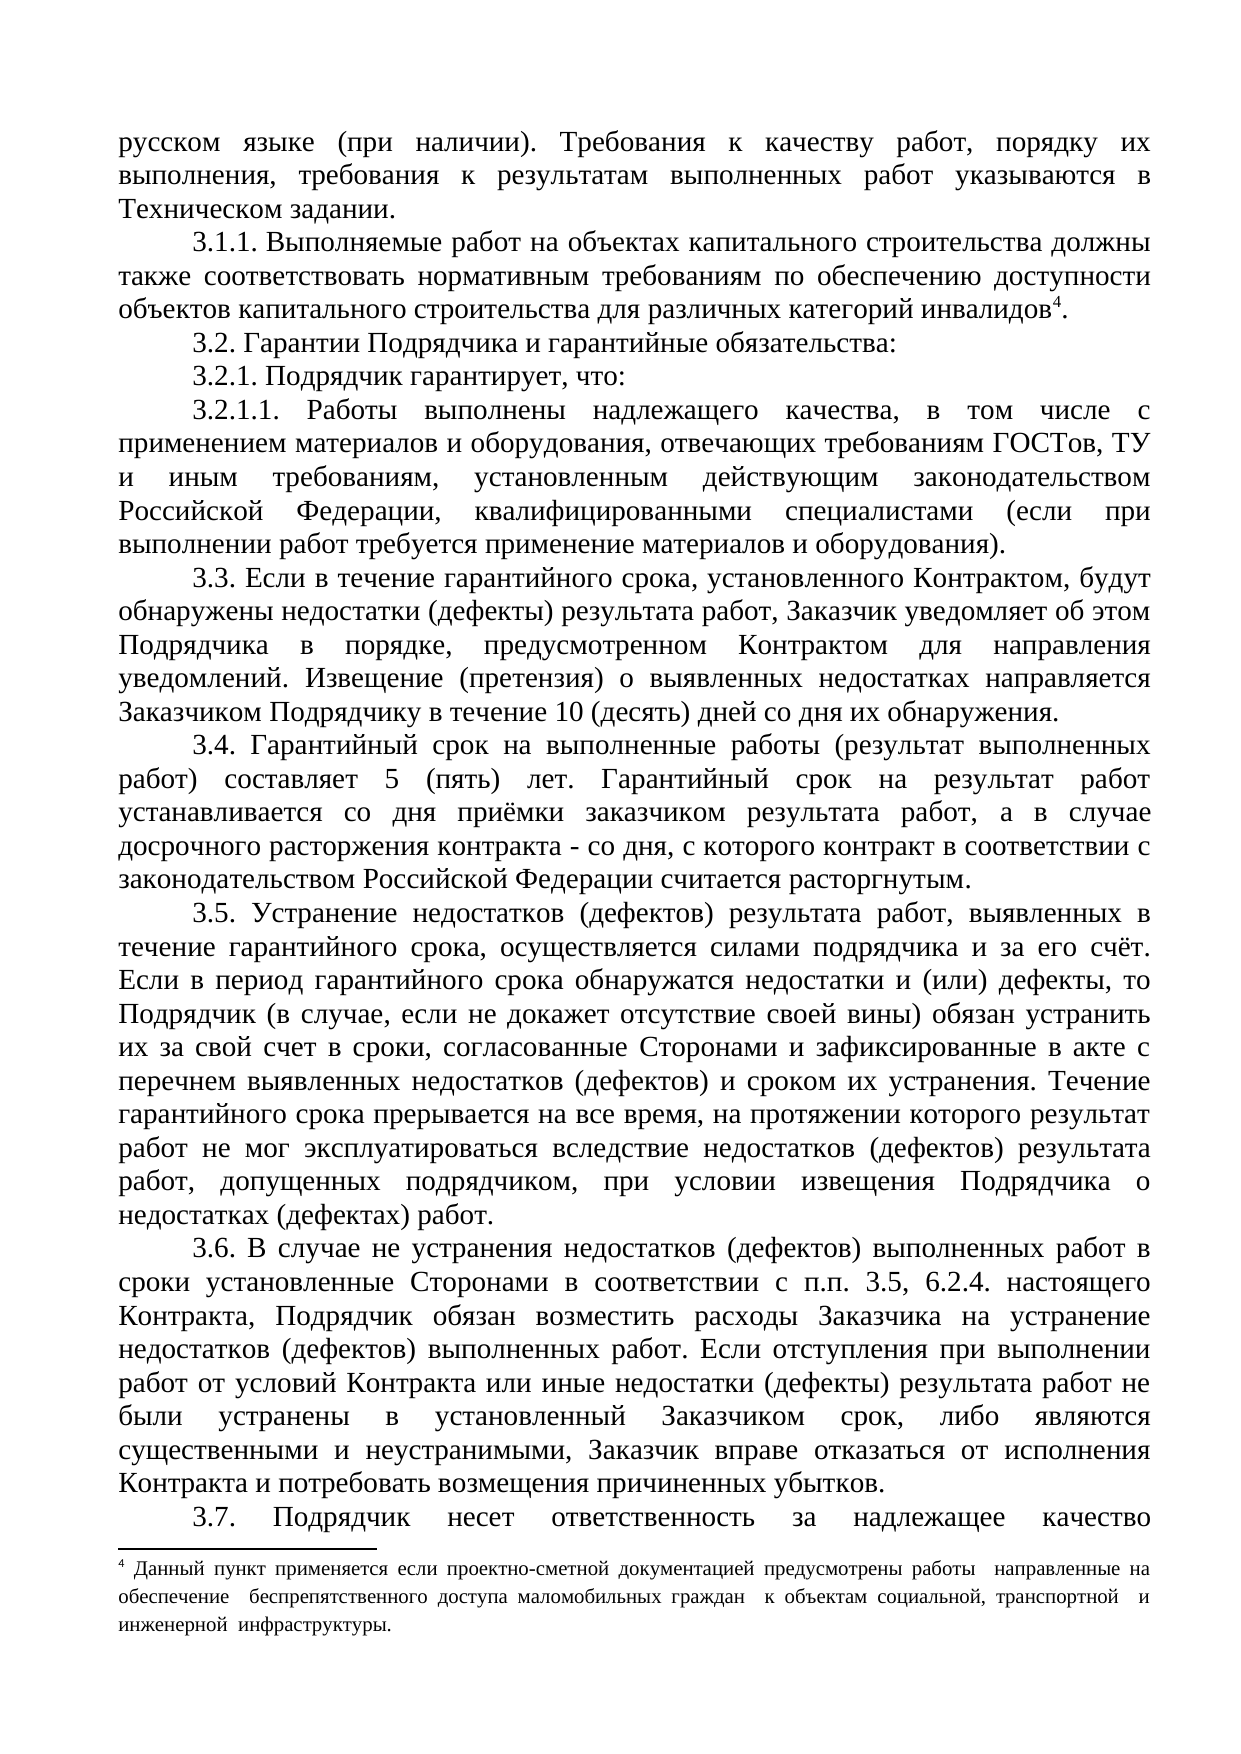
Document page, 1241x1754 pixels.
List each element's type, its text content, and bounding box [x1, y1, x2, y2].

text 3.4. Гарантийный срок на выполненные работы (результат выполненных работ) составляет 5 (пять) лет. Гарантийный срок на результат работ устанавливается со дня приёмки заказчиком результата работ, а в случае досрочного расторжения контракта - со дня, с которого контракт в соответствии с законодательством Российской Федерации считается расторгнутым. [118, 727, 1152, 895]
text 3.2. Гарантии Подрядчика и гарантийные обязательства: [118, 325, 1152, 358]
text 3.6. В случае не устранения недостатков (дефектов) выполненных работ в сроки установленные Сторонами в соответствии с п.п. 3.5, 6.2.4. настоящего Контракта, Подрядчик обязан возместить расходы Заказчика на устранение недостатков (дефектов) выполненных работ. Если отступления при выполнении работ от условий Контракта или иные недостатки (дефекты) результата работ не были устранены в установленный Заказчиком срок, либо являются существенными и неустранимыми, Заказчик вправе отказаться от исполнения Контракта и потребовать возмещения причиненных убытков. [118, 1231, 1152, 1499]
text 3.1.1. Выполняемые работ на объектах капитального строительства должны также соответствовать нормативным требованиям по обеспечению доступности объектов капитального строительства для различных категорий инвалидов. [118, 224, 1152, 325]
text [118, 1499, 1152, 1532]
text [118, 124, 1152, 224]
text 3.2.1.1. Работы выполнены надлежащего качества, в том числе с применением материалов и оборудования, отвечающих требованиям ГОСТов, ТУ и иным требованиям, установленным действующим законодательством Российской Федерации, квалифицированными специалистами (если при выполнении работ требуется применение материалов и оборудования). [118, 392, 1152, 560]
text 3.2.1. Подрядчик гарантирует, что: [118, 358, 1152, 392]
text 3.3. Если в течение гарантийного срока, установленного Контрактом, будут обнаружены недостатки (дефекты) результата работ, Заказчик уведомляет об этом Подрядчика в порядке, предусмотренном Контрактом для направления уведомлений. Извещение (претензия) о выявленных недостатках направляется Заказчиком Подрядчику в течение 10 (десять) дней со дня их обнаружения. [118, 560, 1152, 727]
text 3.5. Устранение недостатков (дефектов) результата работ, выявленных в течение гарантийного срока, осуществляется силами подрядчика и за его счёт. Если в период гарантийного срока обнаружатся недостатки и (или) дефекты, то Подрядчик (в случае, если не докажет отсутствие своей вины) обязан устранить их за свой счет в сроки, согласованные Сторонами и зафиксированные в акте с перечнем выявленных недостатков (дефектов) и сроком их устранения. Течение гарантийного срока прерывается на все время, на протяжении которого результат работ не мог эксплуатироваться вследствие недостатков (дефектов) результата работ, допущенных подрядчиком, при условии извещения Подрядчика о недостатках (дефектах) работ. [118, 895, 1152, 1231]
